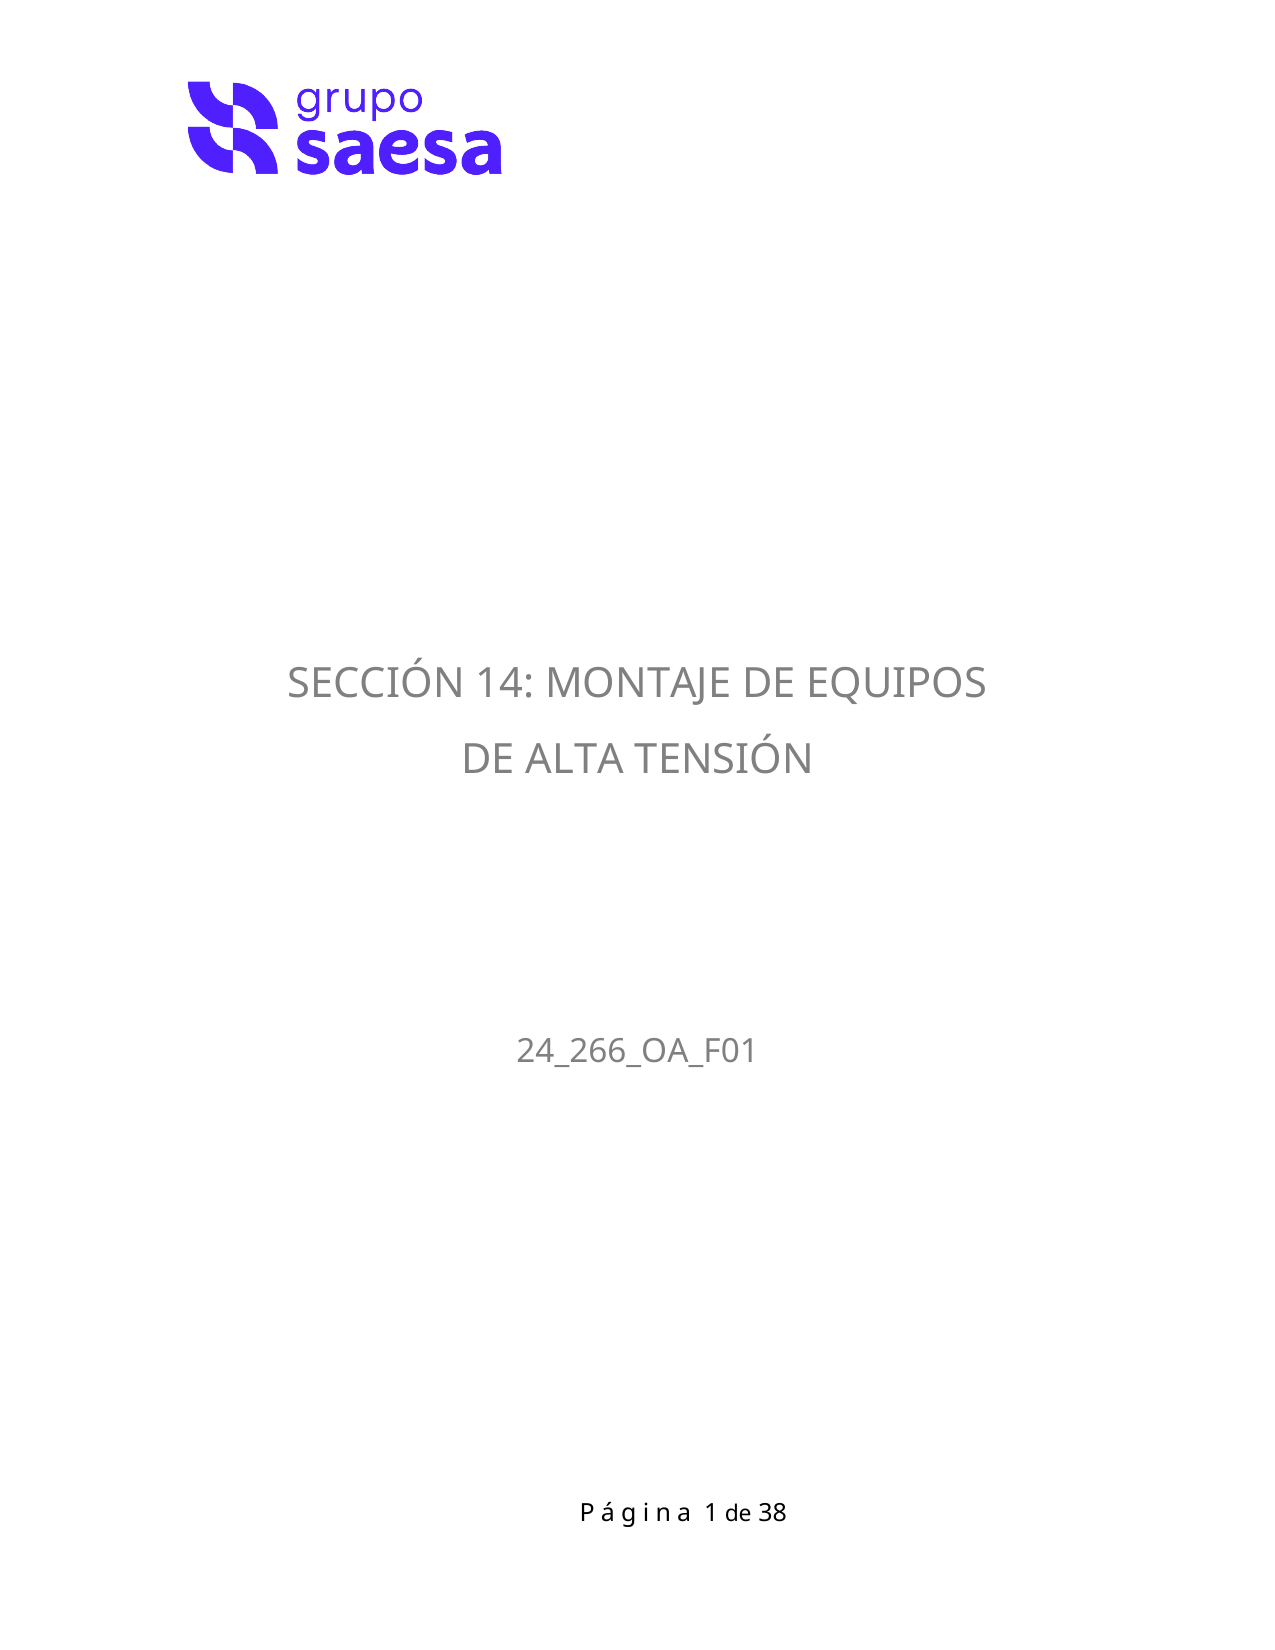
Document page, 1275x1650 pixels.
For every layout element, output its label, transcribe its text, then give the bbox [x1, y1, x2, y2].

text DE ALTA TENSIÓN [177, 729, 1098, 786]
text SECCIÓN 14: MONTAJE DE EQUIPOS [177, 653, 1098, 709]
picture [177, 73, 511, 178]
text 24_266_OA_F01 [177, 1026, 1098, 1072]
